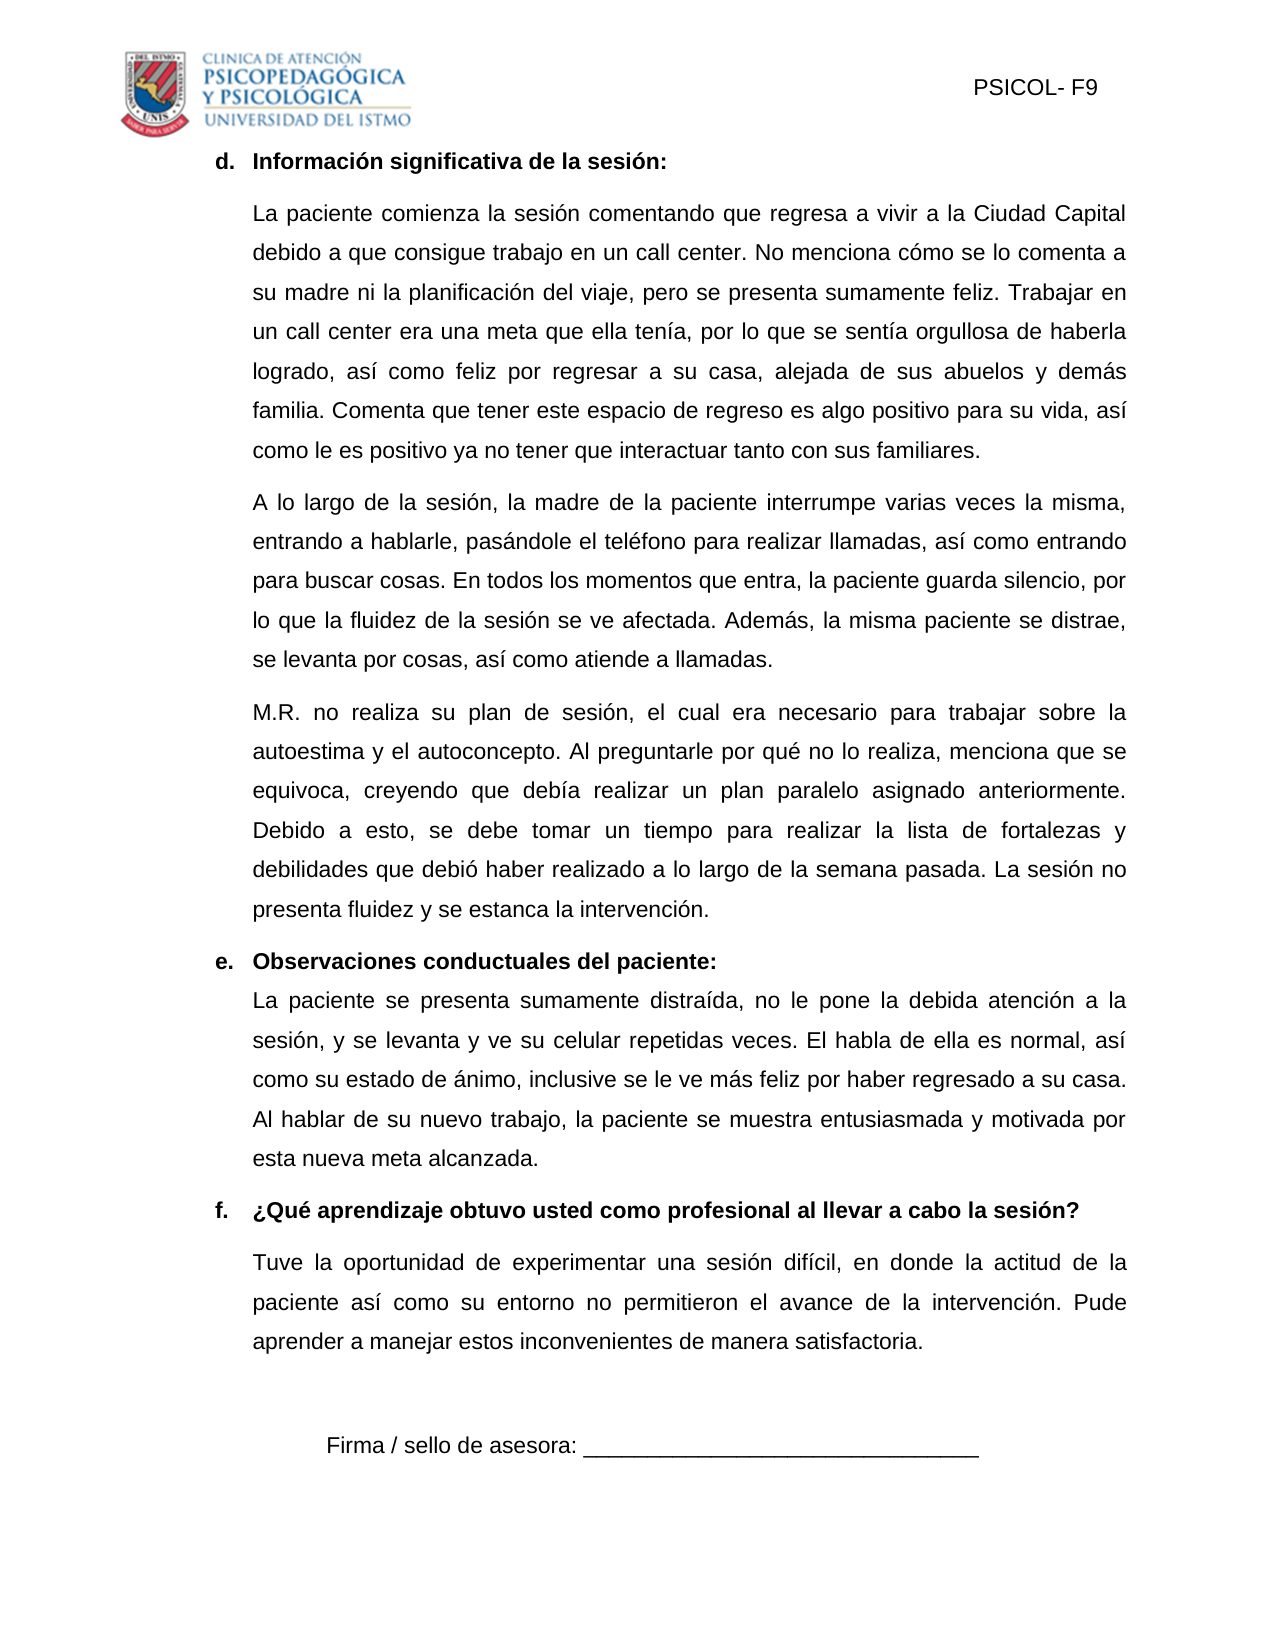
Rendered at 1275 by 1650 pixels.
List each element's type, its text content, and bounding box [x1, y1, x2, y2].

list ¿Qué aprendizaje obtuvo usted como profesional al llevar a cabo la sesión? [215, 1197, 1127, 1223]
text M.R. no realiza su plan de sesión, el cual era necesario para trabajar sobre la autoestima y el autoconcepto. Al preguntarle por qué no lo realiza, menciona que se equivoca, creyendo que debía realizar un plan paralelo asignado anteriormente. Debido a esto, se debe tomar un tiempo para realizar la lista de fortalezas y debilidades que debió haber realizado a lo largo de la semana pasada. La sesión no presenta fluidez y se estanca la intervención. [252, 698, 1127, 922]
text Firma / sello de asesora: _______________________________ [177, 1432, 1127, 1458]
text Tuve la oportunidad de experimentar una sesión difícil, en donde la actitud de la paciente así como su entorno no permitieron el avance de la intervención. Pude aprender a manejar estos inconvenientes de manera satisfactoria. [252, 1249, 1127, 1354]
picture [65, 20, 437, 148]
list La paciente se presenta sumamente distraída, no le pone la debida atención a la sesión, y se levanta y ve su celular repetidas veces. El habla de ella es normal, así como su estado de ánimo, inclusive se le ve más feliz por haber regresado a su casa. Al hablar de su nuevo trabajo, la paciente se muestra entusiasmada y motivada por esta nueva meta alcanzada. [252, 987, 1127, 1172]
list Información significativa de la sesión: [215, 148, 1127, 174]
list Observaciones conductuales del paciente: [215, 948, 1127, 974]
text La paciente comienza la sesión comentando que regresa a vivir a la Ciudad Capital debido a que consigue trabajo en un call center. No menciona cómo se lo comenta a su madre ni la planificación del viaje, pero se presenta sumamente feliz. Trabajar en un call center era una meta que ella tenía, por lo que se sentía orgullosa de haberla logrado, así como feliz por regresar a su casa, alejada de sus abuelos y demás familia. Comenta que tener este espacio de regreso es algo positivo para su vida, así como le es positivo ya no tener que interactuar tanto con sus familiares. [252, 200, 1127, 463]
text A lo largo de la sesión, la madre de la paciente interrumpe varias veces la misma, entrando a hablarle, pasándole el teléfono para realizar llamadas, así como entrando para buscar cosas. En todos los momentos que entra, la paciente guarda silencio, por lo que la fluidez de la sesión se ve afectada. Además, la misma paciente se distrae, se levanta por cosas, así como atiende a llamadas. [252, 488, 1127, 673]
